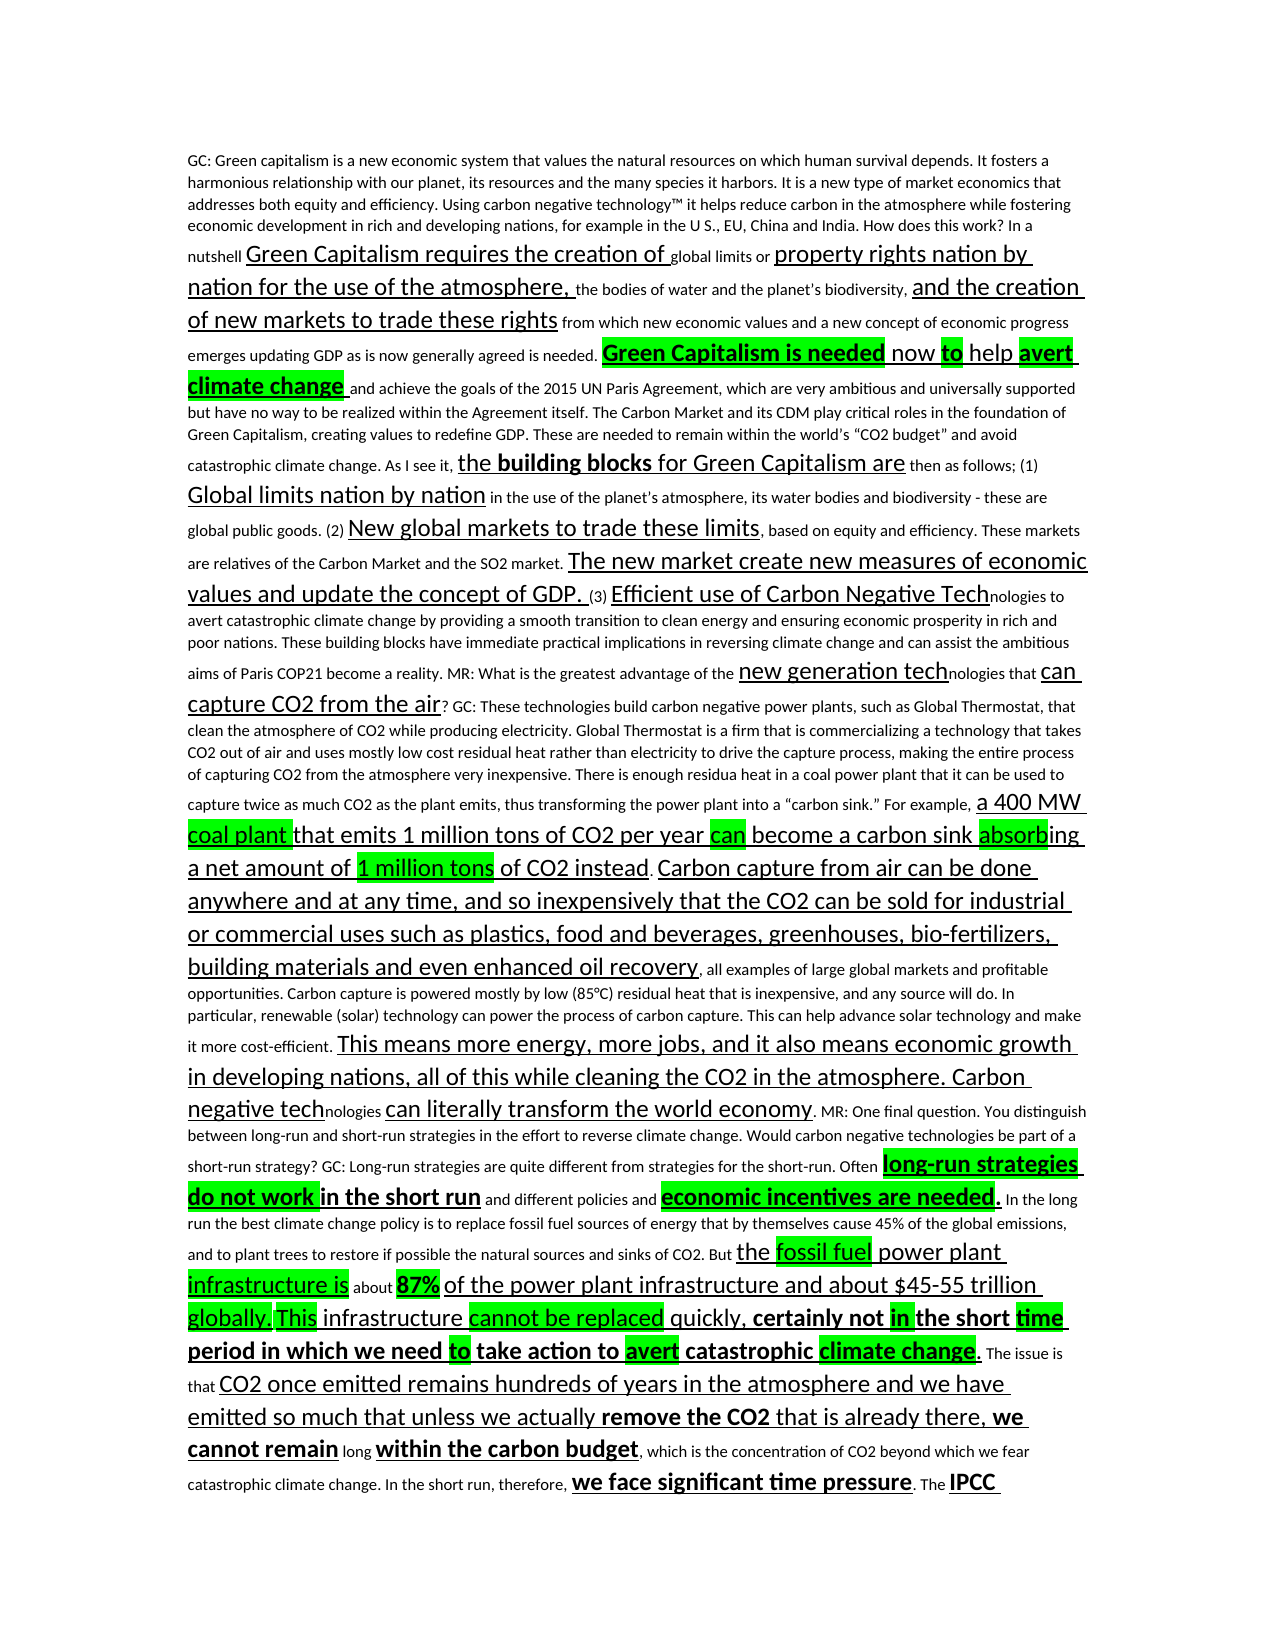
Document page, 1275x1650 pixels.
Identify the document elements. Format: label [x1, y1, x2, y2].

text [187, 150, 1087, 1497]
